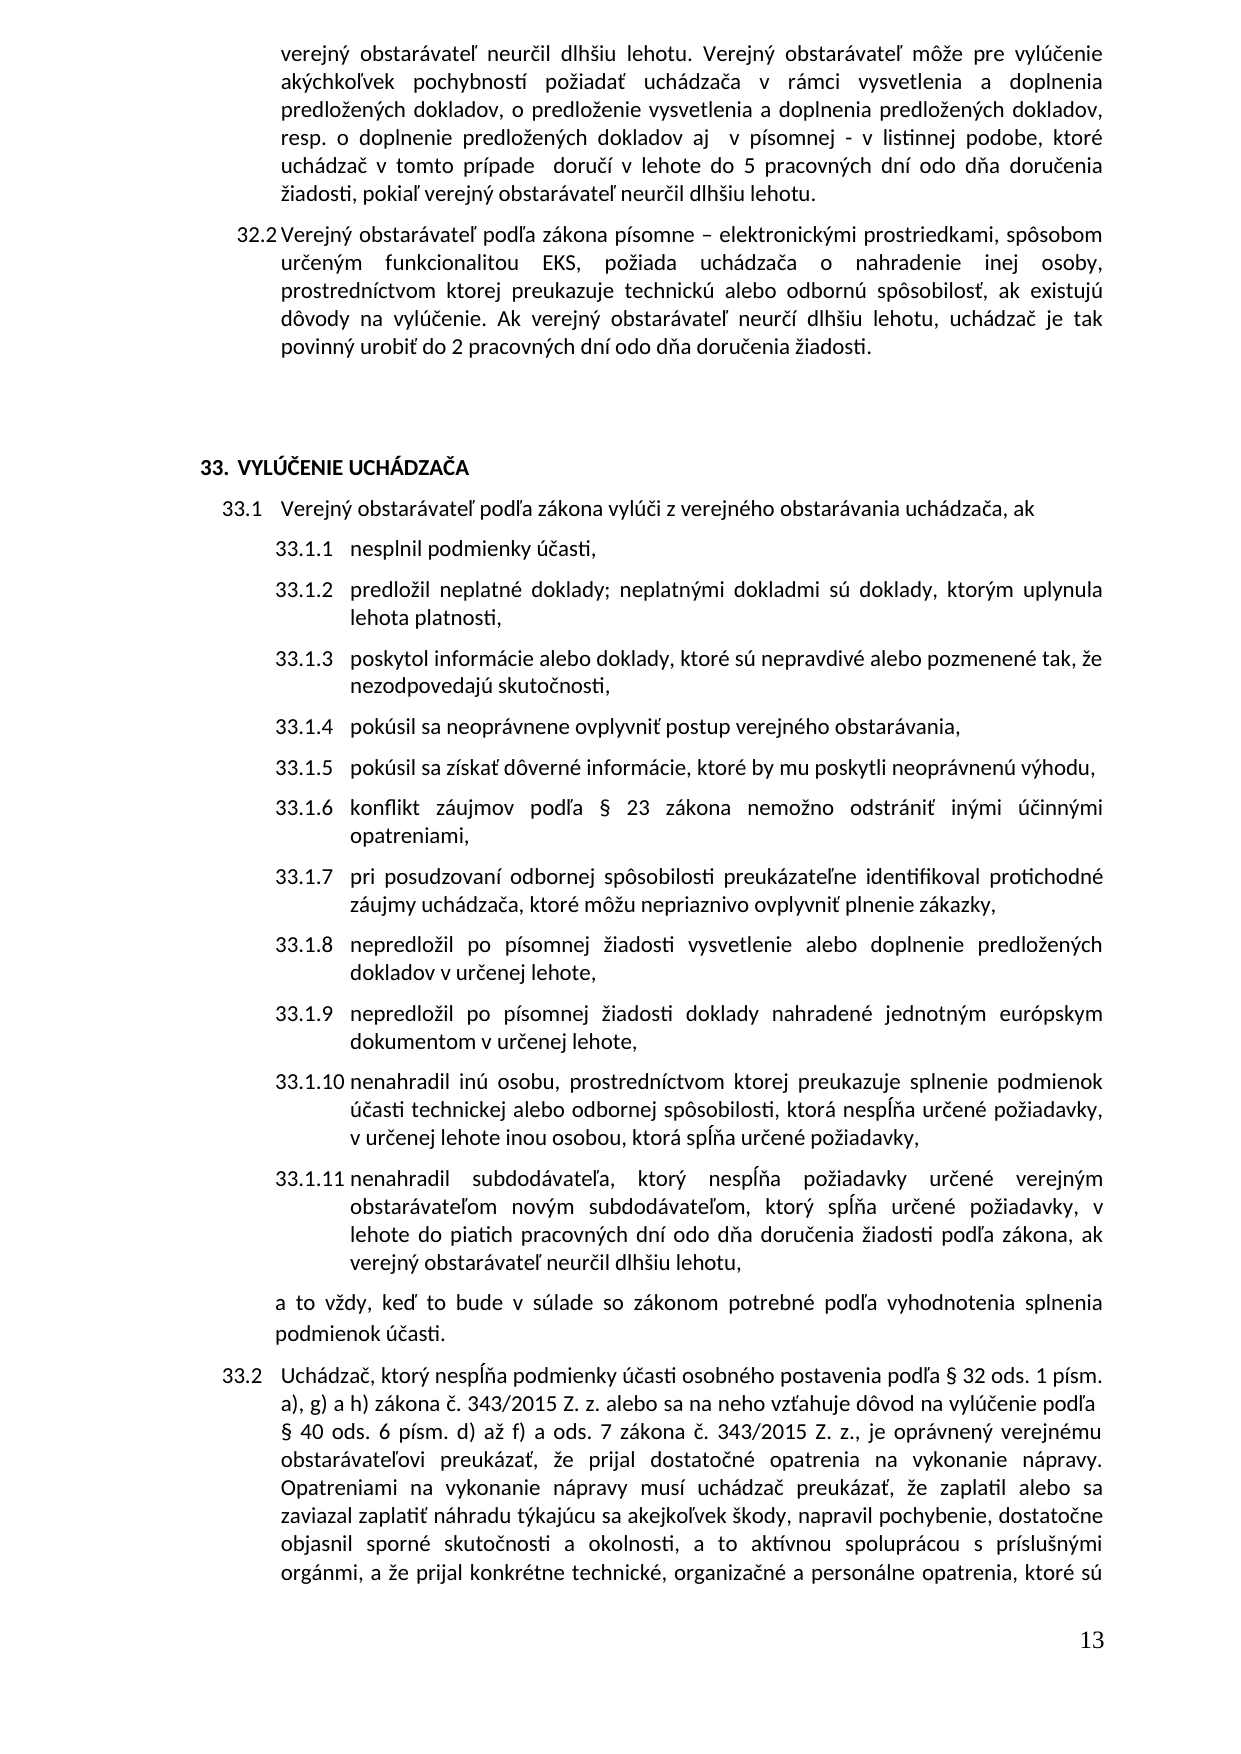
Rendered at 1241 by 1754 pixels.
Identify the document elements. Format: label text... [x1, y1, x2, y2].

list poskytol informácie alebo doklady, ktoré sú nepravdivé alebo pozmenené tak, že nezodpovedajú skutočnosti, [275, 644, 1104, 700]
list Verejný obstarávateľ podľa zákona vylúči z verejného obstarávania uchádzača, ak [222, 494, 1104, 522]
list Verejný obstarávateľ podľa zákona písomne – elektronickými prostriedkami, spôsobom určeným funkcionalitou EKS, požiada uchádzača o nahradenie inej osoby, prostredníctvom ktorej preukazuje technickú alebo odbornú spôsobilosť, ak existujú dôvody na vylúčenie. Ak verejný obstarávateľ neurčí dlhšiu lehotu, uchádzač je tak povinný urobiť do 2 pracovných dní odo dňa doručenia žiadosti. [236, 220, 1104, 360]
list nenahradil inú osobu, prostredníctvom ktorej preukazuje splnenie podmienok účasti technickej alebo odbornej spôsobilosti, ktorá nespĺňa určené požiadavky, v určenej lehote inou osobou, ktorá spĺňa určené požiadavky, [275, 1067, 1104, 1151]
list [236, 39, 1104, 207]
list pokúsil sa neoprávnene ovplyvniť postup verejného obstarávania, [275, 712, 1104, 740]
list konflikt záujmov podľa § 23 zákona nemožno odstrániť inými účinnými opatreniami, [275, 793, 1104, 849]
list VYLÚČENIE UCHÁDZAČA [200, 453, 1104, 482]
list nesplnil podmienky účasti, [275, 534, 1104, 563]
text a to vždy, keď to bude v súlade so zákonom potrebné podľa vyhodnotenia splnenia podmienok účasti. [275, 1288, 1104, 1347]
list pokúsil sa získať dôverné informácie, ktoré by mu poskytli neoprávnenú výhodu, [275, 753, 1104, 781]
list pri posudzovaní odbornej spôsobilosti preukázateľne identifikoval protichodné záujmy uchádzača, ktoré môžu nepriaznivo ovplyvniť plnenie zákazky, [275, 862, 1104, 918]
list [222, 1361, 1104, 1586]
list nepredložil po písomnej žiadosti doklady nahradené jednotným európskym dokumentom v určenej lehote, [275, 999, 1104, 1055]
list predložil neplatné doklady; neplatnými dokladmi sú doklady, ktorým uplynula lehota platnosti, [275, 575, 1104, 631]
list nenahradil subdodávateľa, ktorý nespĺňa požiadavky určené verejným obstarávateľom novým subdodávateľom, ktorý spĺňa určené požiadavky, v lehote do piatich pracovných dní odo dňa doručenia žiadosti podľa zákona, ak verejný obstarávateľ neurčil dlhšiu lehotu, [275, 1164, 1104, 1276]
list nepredložil po písomnej žiadosti vysvetlenie alebo doplnenie predložených dokladov v určenej lehote, [275, 930, 1104, 986]
